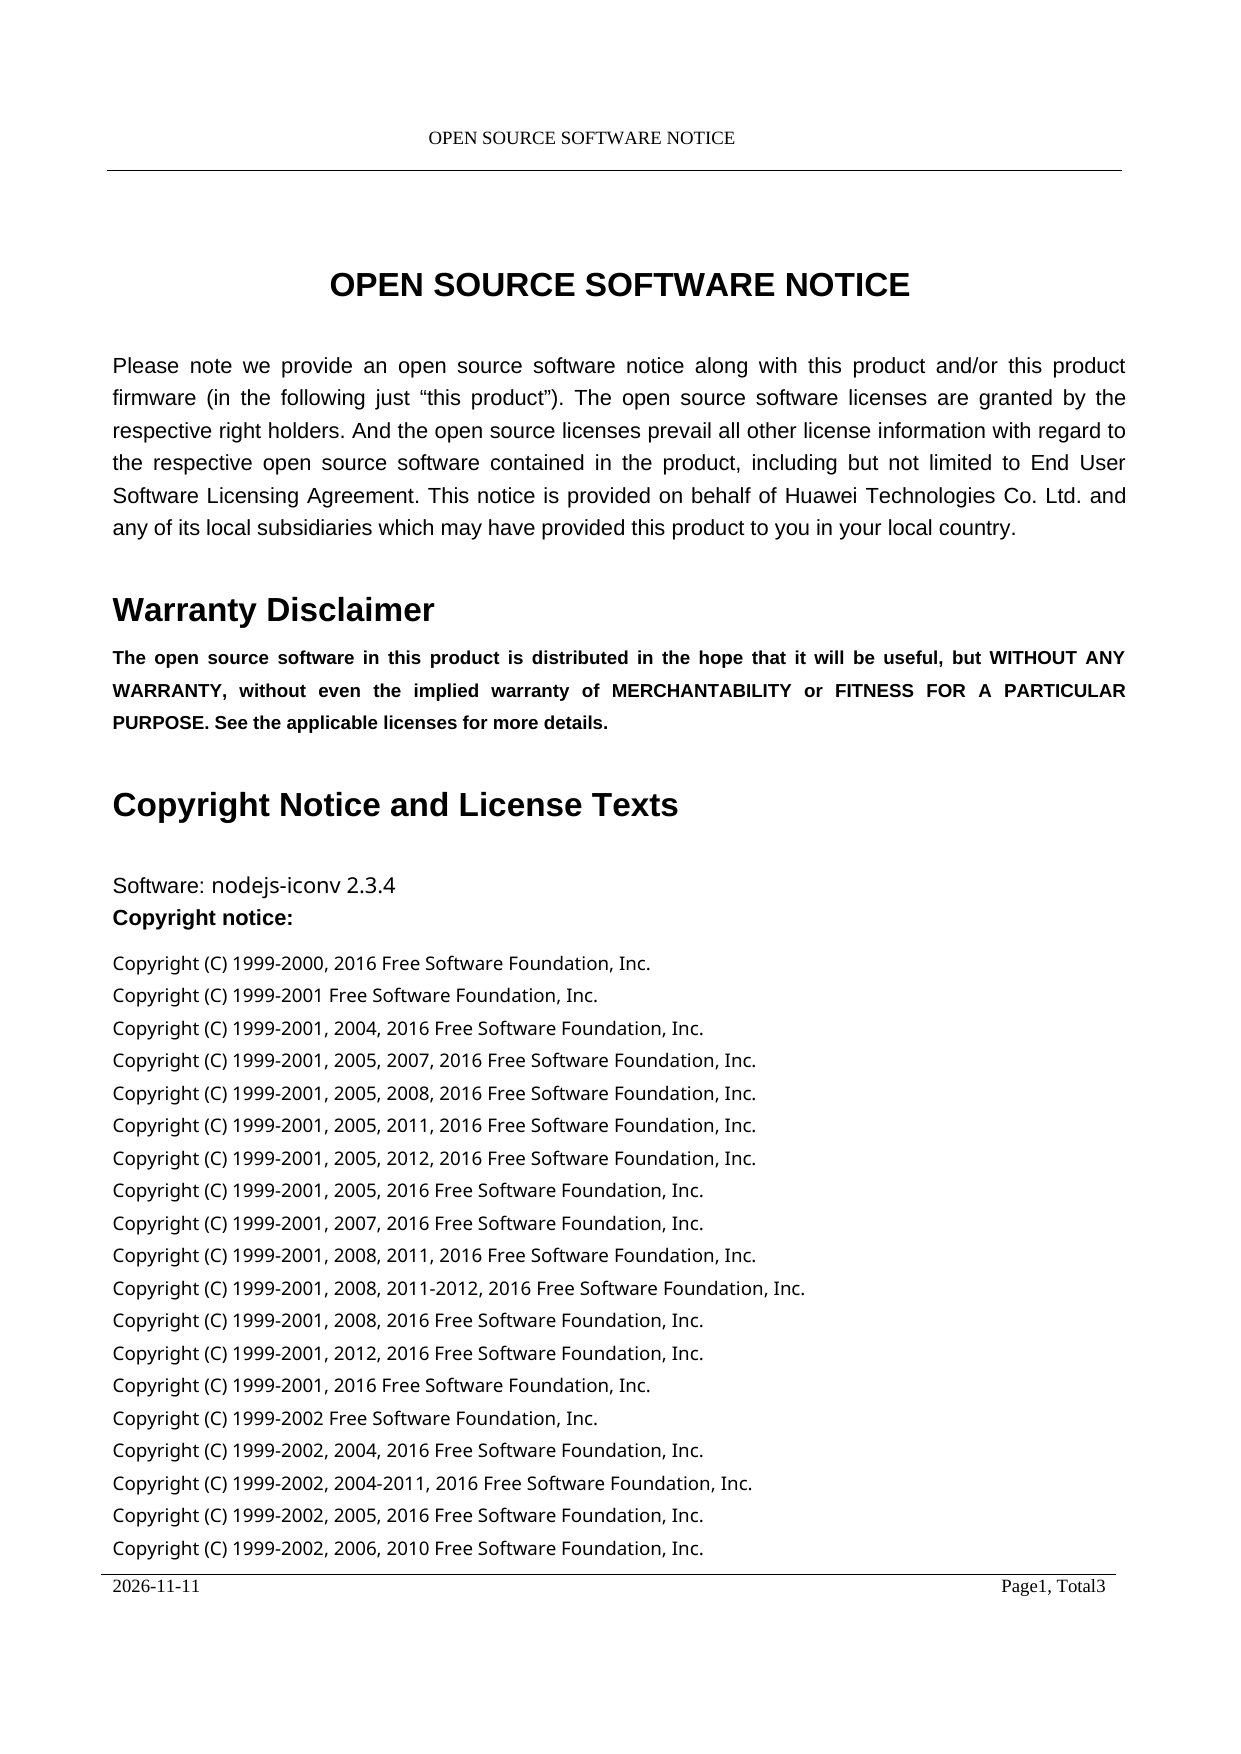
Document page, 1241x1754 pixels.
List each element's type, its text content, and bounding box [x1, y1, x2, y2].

text OPEN SOURCE SOFTWARE NOTICE [112, 251, 1128, 316]
text Software: nodejs-iconv 2.3.4 [112, 869, 1128, 901]
text Please note we provide an open source software notice along with this product and/or this product firmware (in the following just “this product”). The open source software licenses are granted by the respective right holders. And the open source licenses prevail all other license information with regard to the respective open source software contained in the product, including but not limited to End User Software Licensing Agreement. This notice is provided on behalf of Huawei Technologies Co. Ltd. and any of its local subsidiaries which may have provided this product to you in your local country. [112, 349, 1128, 544]
text Copyright (C) 1999-2002, 2006, 2010 Free Software Foundation, Inc. [112, 1532, 1128, 1564]
text Copyright (C) 1999-2001, 2008, 2011-2012, 2016 Free Software Foundation, Inc. [112, 1272, 1128, 1304]
text Copyright (C) 1999-2002, 2005, 2016 Free Software Foundation, Inc. [112, 1499, 1128, 1532]
text Copyright (C) 1999-2001, 2004, 2016 Free Software Foundation, Inc. [112, 1012, 1128, 1044]
text Copyright (C) 1999-2002, 2004-2011, 2016 Free Software Foundation, Inc. [112, 1467, 1128, 1499]
text Copyright Notice and License Texts [112, 771, 1128, 836]
text Copyright (C) 1999-2002 Free Software Foundation, Inc. [112, 1402, 1128, 1434]
text Copyright (C) 1999-2001, 2005, 2008, 2016 Free Software Foundation, Inc. [112, 1077, 1128, 1109]
text Copyright (C) 1999-2001, 2008, 2016 Free Software Foundation, Inc. [112, 1304, 1128, 1337]
text Copyright (C) 1999-2002, 2004, 2016 Free Software Foundation, Inc. [112, 1434, 1128, 1467]
text The open source software in this product is distributed in the hope that it will be useful, but WITHOUT ANY WARRANTY, without even the implied warranty of MERCHANTABILITY or FITNESS FOR A PARTICULAR PURPOSE. See the applicable licenses for more details. [112, 641, 1128, 739]
text Copyright (C) 1999-2001, 2008, 2011, 2016 Free Software Foundation, Inc. [112, 1239, 1128, 1272]
text Copyright (C) 1999-2001, 2016 Free Software Foundation, Inc. [112, 1369, 1128, 1402]
text Warranty Disclaimer [112, 576, 1128, 641]
text Copyright (C) 1999-2001, 2007, 2016 Free Software Foundation, Inc. [112, 1207, 1128, 1239]
text Copyright notice: [112, 901, 1128, 934]
text Copyright (C) 1999-2001, 2005, 2012, 2016 Free Software Foundation, Inc. [112, 1142, 1128, 1174]
text Copyright (C) 1999-2001, 2005, 2007, 2016 Free Software Foundation, Inc. [112, 1044, 1128, 1077]
text Copyright (C) 1999-2001, 2012, 2016 Free Software Foundation, Inc. [112, 1337, 1128, 1369]
text Copyright (C) 1999-2001 Free Software Foundation, Inc. [112, 979, 1128, 1012]
text Copyright (C) 1999-2000, 2016 Free Software Foundation, Inc. [112, 947, 1128, 979]
text Copyright (C) 1999-2001, 2005, 2016 Free Software Foundation, Inc. [112, 1174, 1128, 1207]
text Copyright (C) 1999-2001, 2005, 2011, 2016 Free Software Foundation, Inc. [112, 1109, 1128, 1142]
